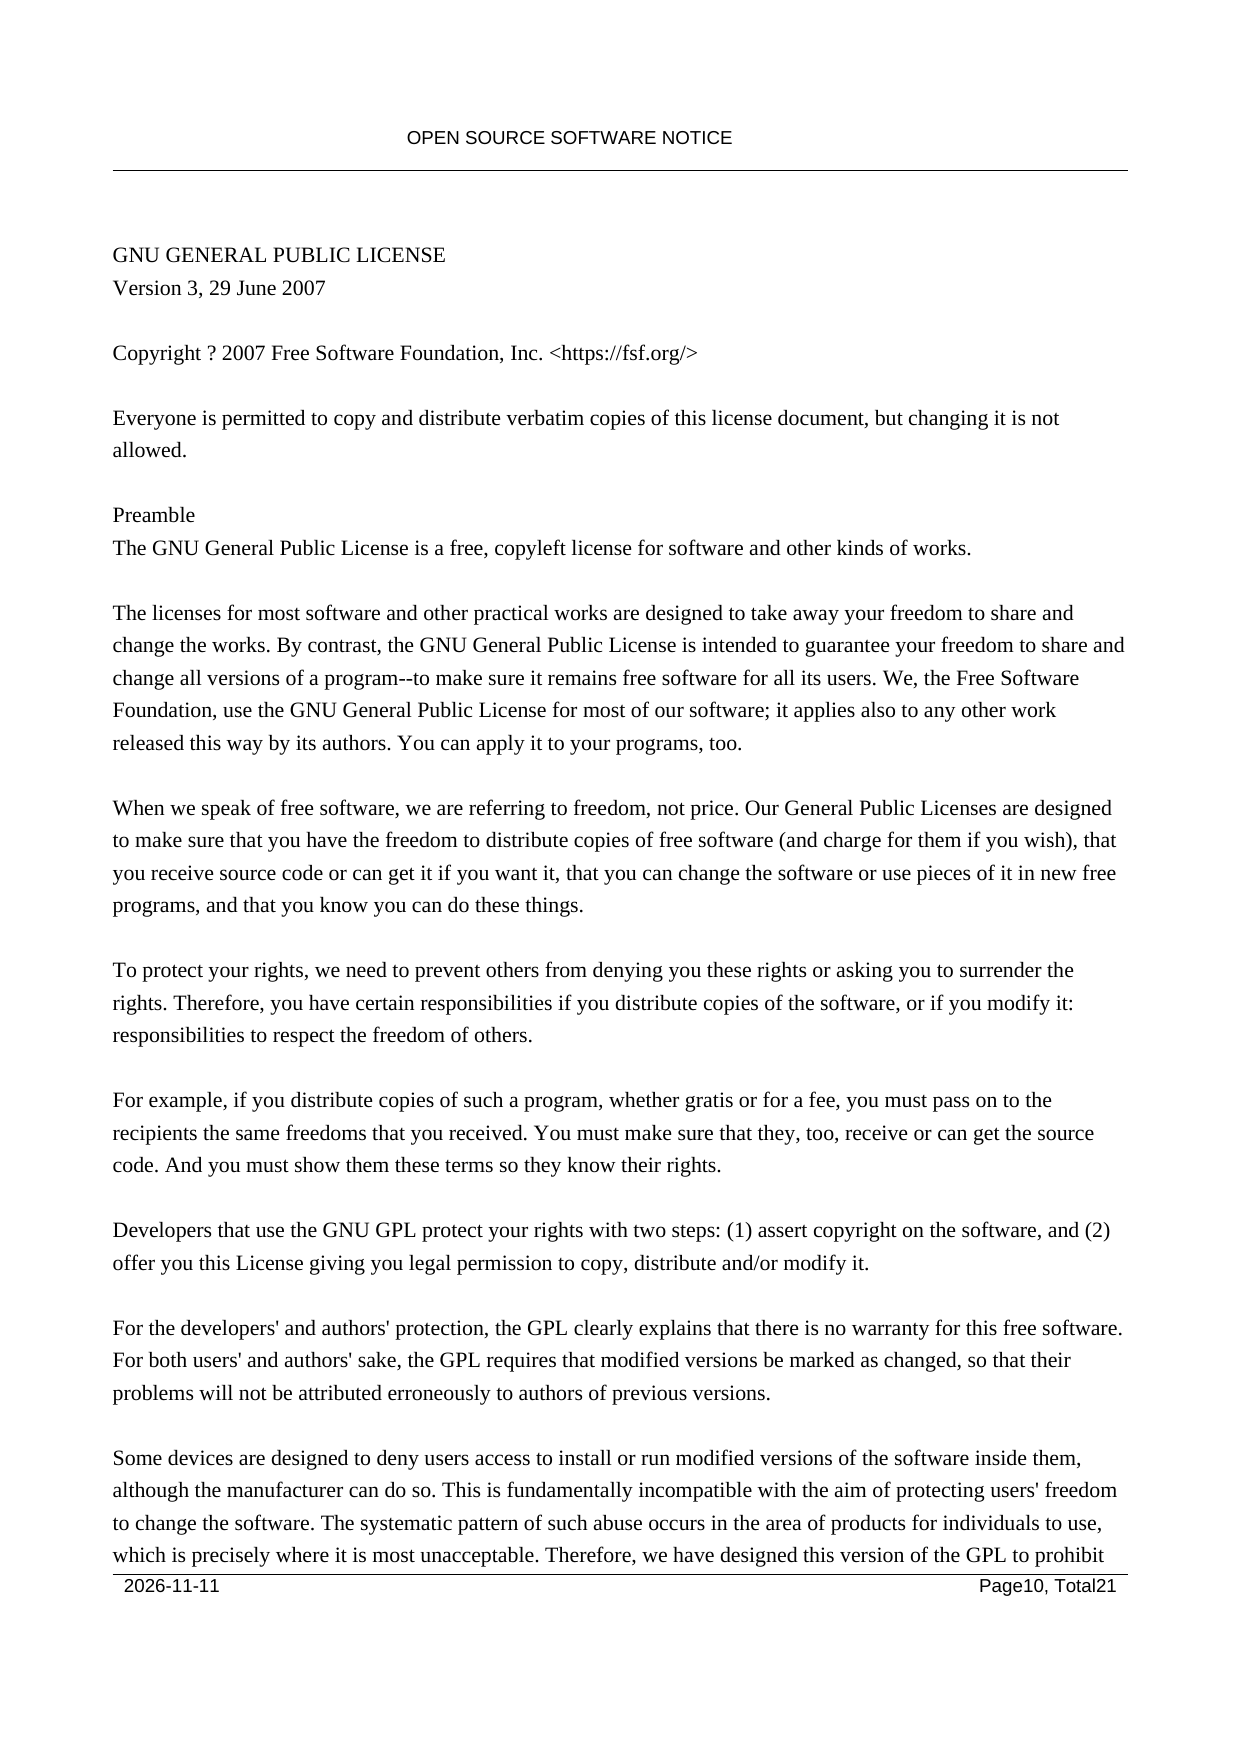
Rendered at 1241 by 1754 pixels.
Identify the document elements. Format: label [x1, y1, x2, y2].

text [112, 206, 1128, 1571]
